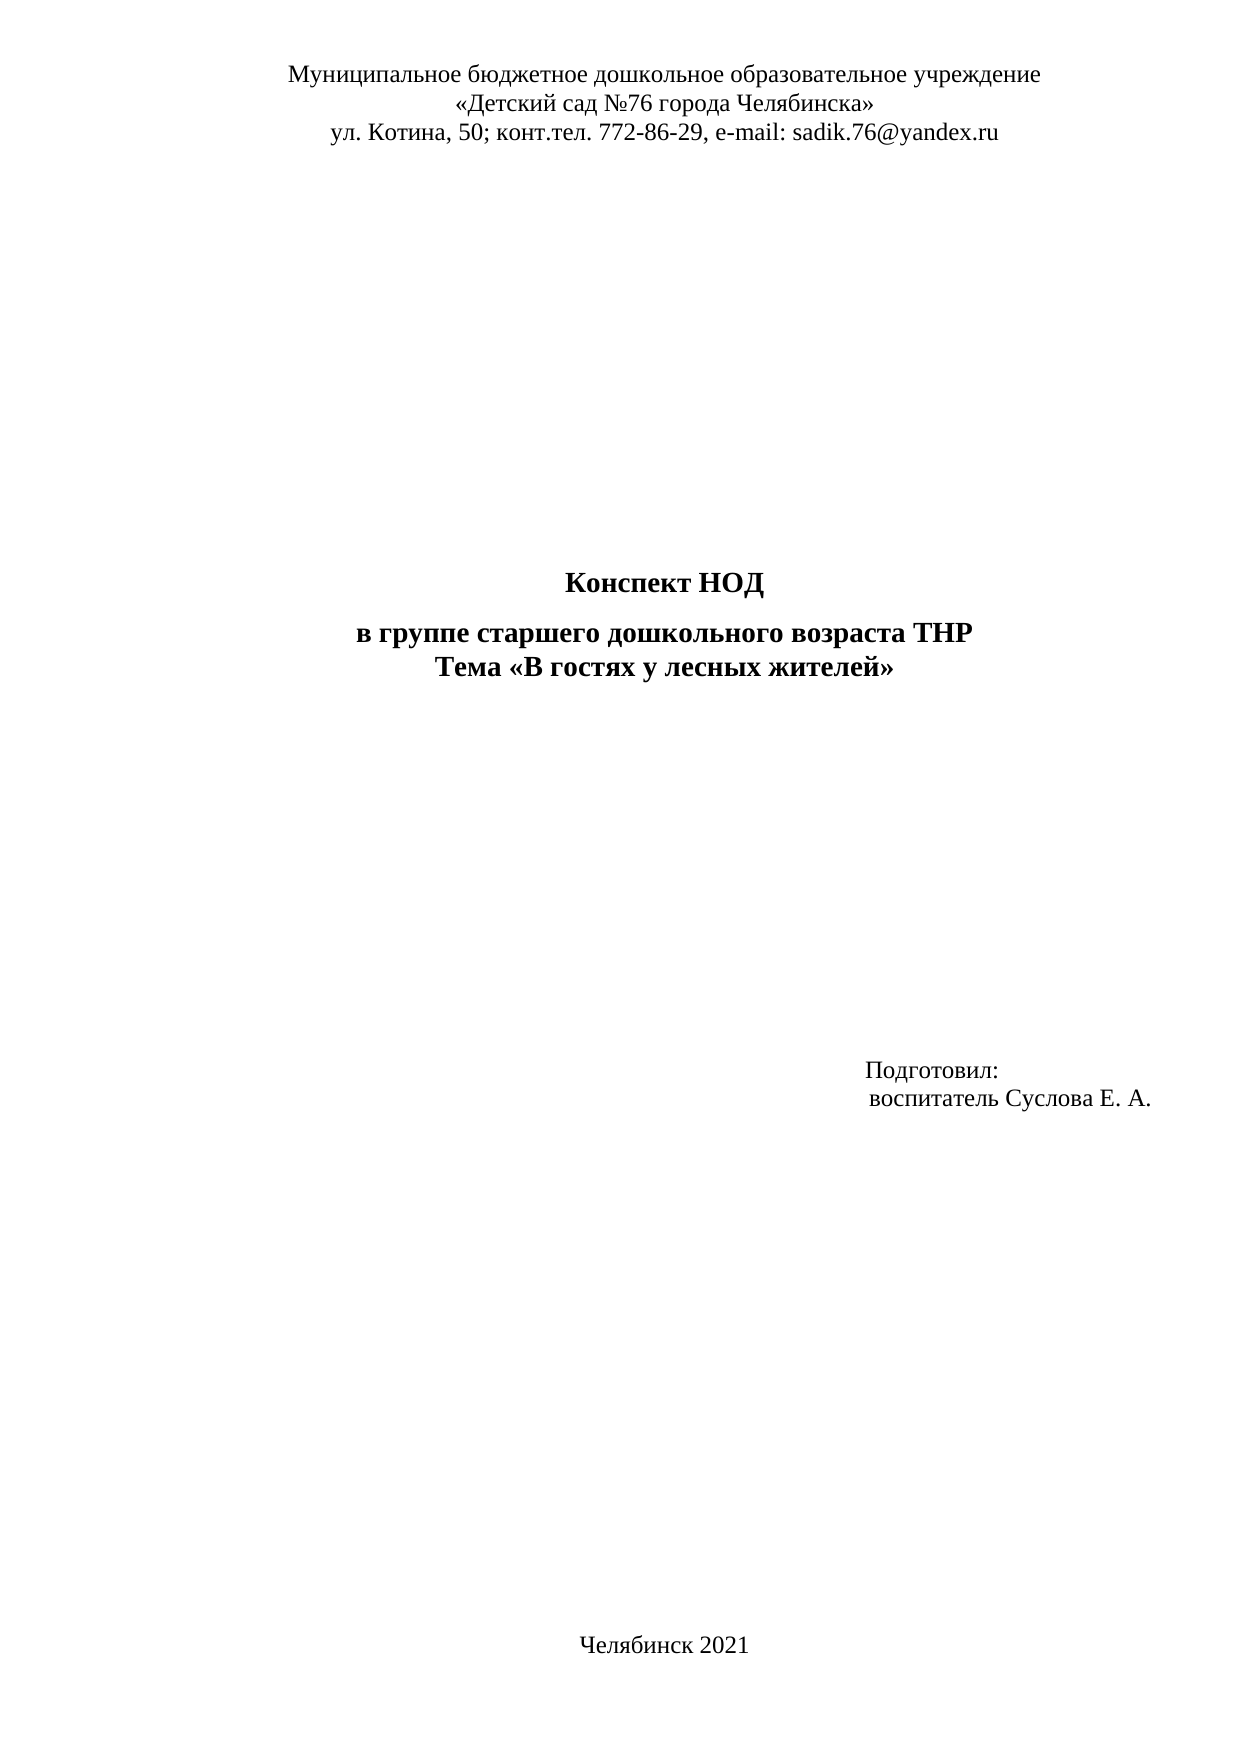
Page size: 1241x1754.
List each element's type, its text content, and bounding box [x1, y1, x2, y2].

text Конспект НОД [177, 565, 1152, 599]
text воспитатель Суслова Е. А. [693, 1083, 1152, 1112]
text Челябинск 2021 [177, 1630, 1152, 1658]
text в группе старшего дошкольного возраста ТНР [177, 615, 1152, 649]
text ул. Котина, 50; конт.тел. 772-86-29, e-mail: sadik.76@yandex.ru [177, 117, 1152, 145]
text Тема «В гостях у лесных жителей» [177, 649, 1152, 682]
text Муниципальное бюджетное дошкольное образовательное учреждение [177, 59, 1152, 88]
text «Детский сад №76 города Челябинска» [177, 88, 1152, 117]
text Подготовил: [177, 1055, 1152, 1083]
